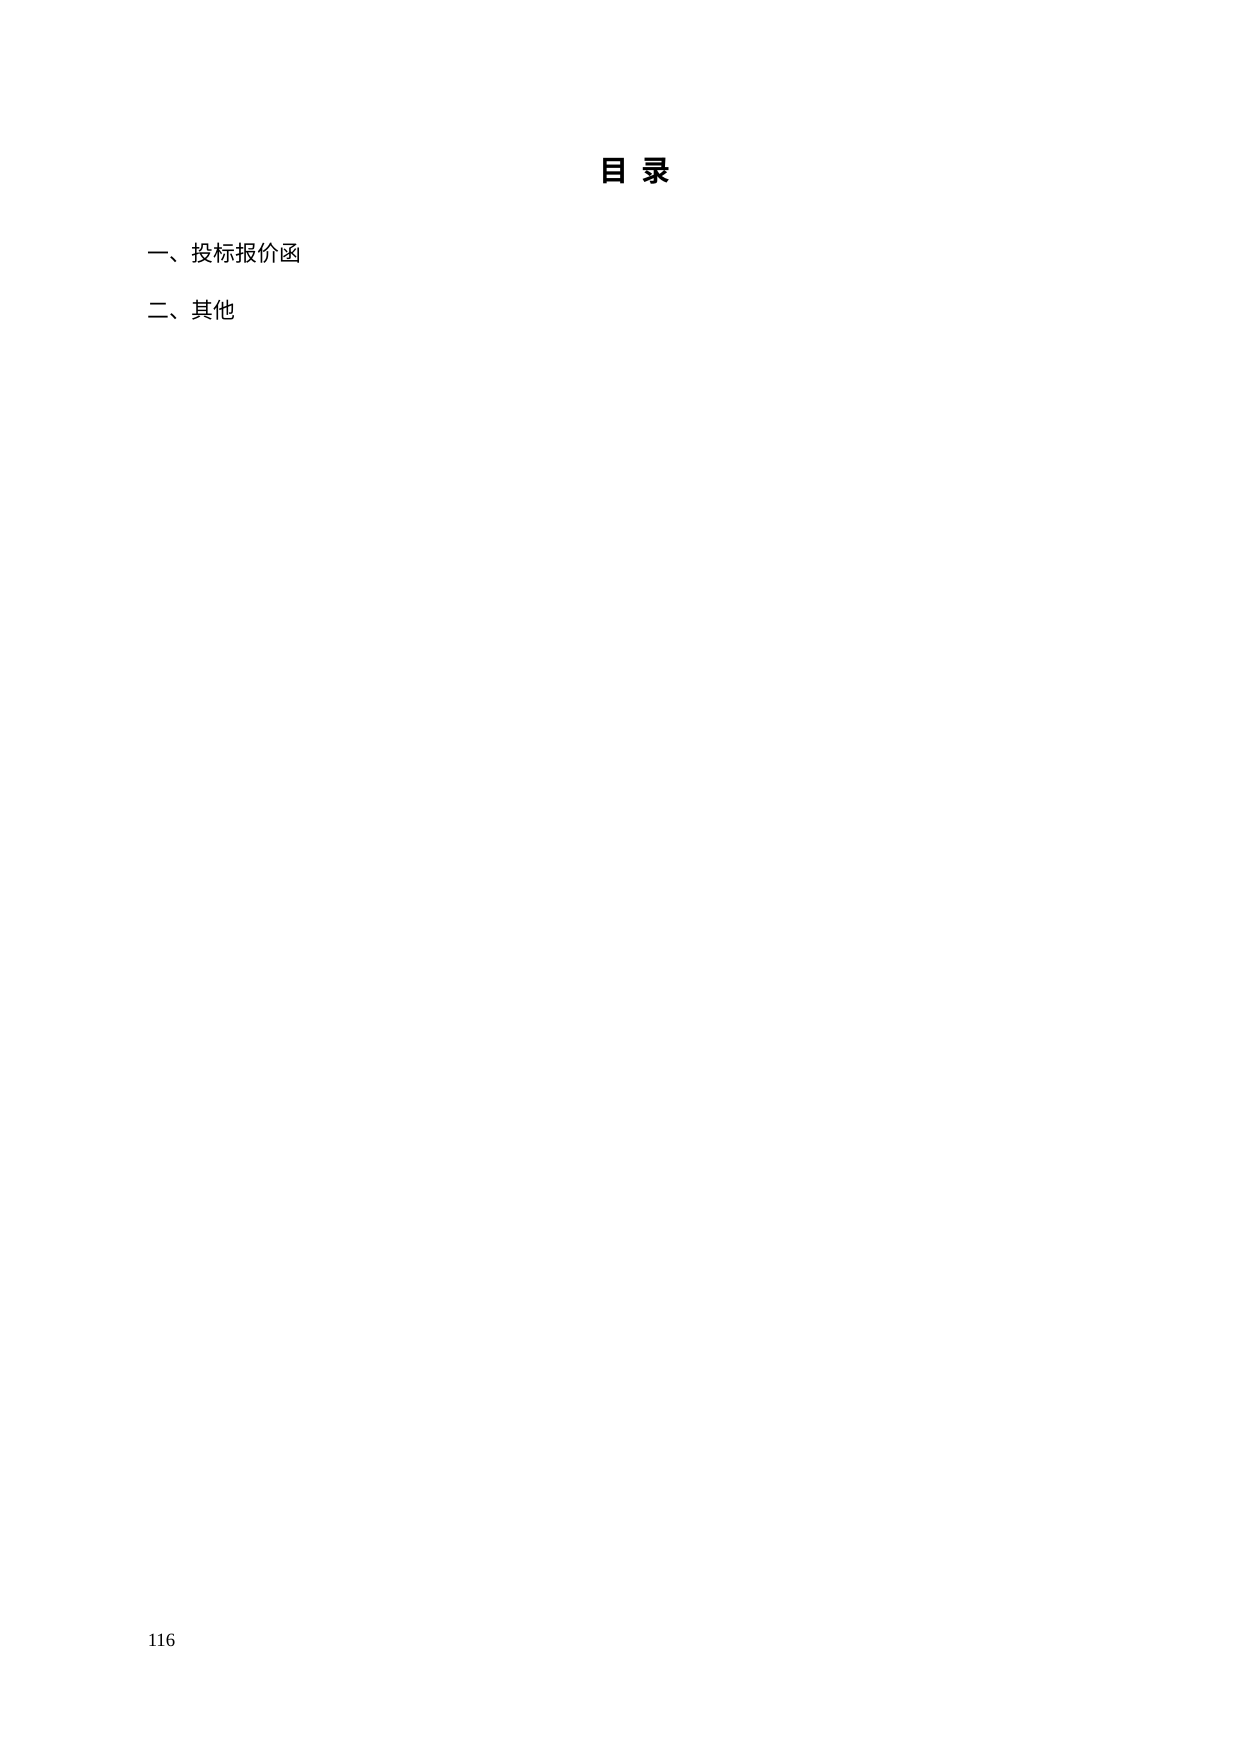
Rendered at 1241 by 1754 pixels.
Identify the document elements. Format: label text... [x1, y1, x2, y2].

text 目 录 [148, 148, 1122, 190]
text 一、投标报价函 [148, 236, 1122, 268]
text 二、其他 [148, 293, 1122, 325]
